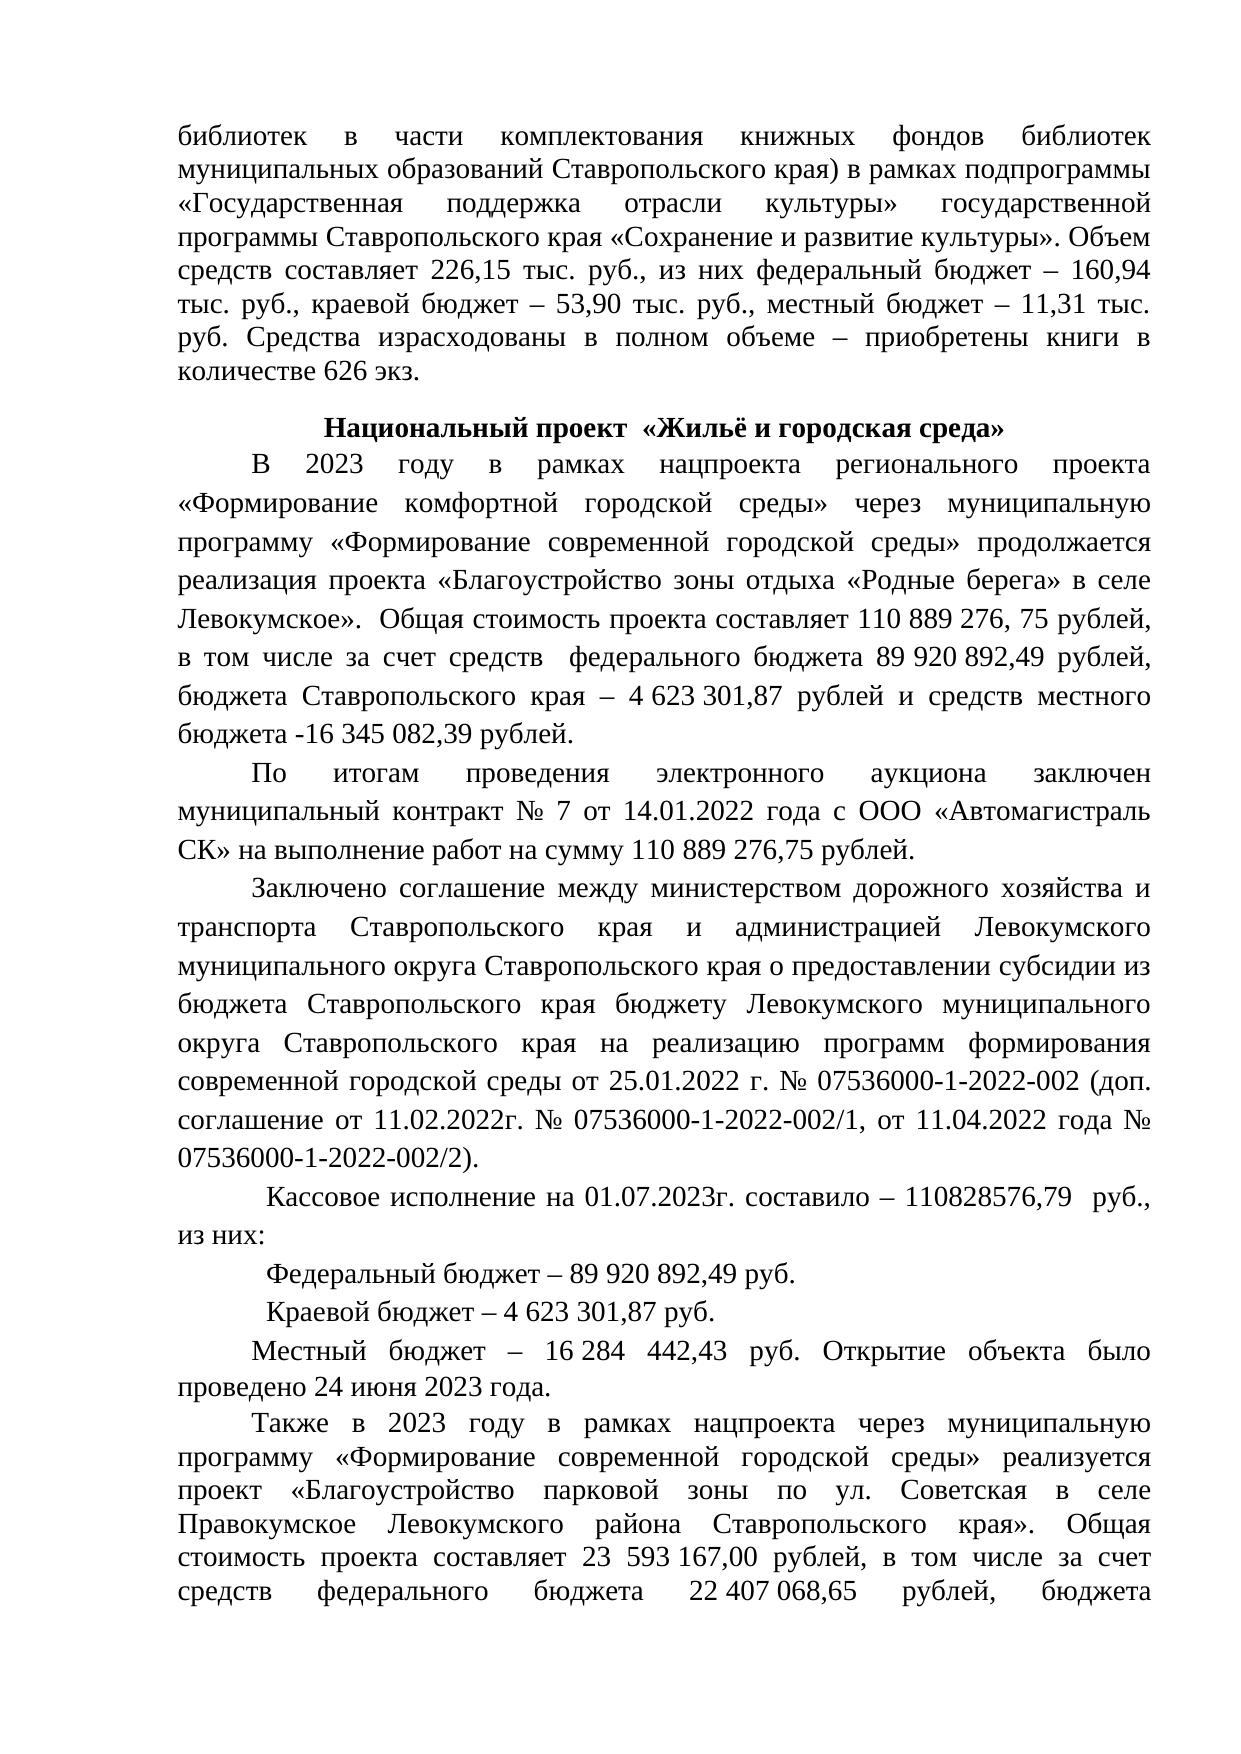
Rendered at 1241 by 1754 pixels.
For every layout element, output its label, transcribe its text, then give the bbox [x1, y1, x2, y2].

text По итогам проведения электронного аукциона заключен муниципальный контракт № 7 от 14.01.2022 года с ООО «Автомагистраль СК» на выполнение работ на сумму 110 889 276,75 рублей. [177, 755, 1152, 866]
text Краевой бюджет – 4 623 301,87 руб. [177, 1294, 1152, 1328]
text Кассовое исполнение на 01.07.2023г. составило – 110828576,79 руб., из них: [177, 1179, 1152, 1251]
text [177, 118, 1152, 386]
text Национальный проект «Жильё и городская среда» [177, 411, 1152, 444]
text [177, 1405, 1152, 1607]
list Местный бюджет – 16 284 442,43 руб. Открытие объекта было проведено 24 июня 2023 года. [177, 1333, 1152, 1403]
text Заключено соглашение между министерством дорожного хозяйства и транспорта Ставропольского края и администрацией Левокумского муниципального округа Ставропольского края о предоставлении субсидии из бюджета Ставропольского края бюджету Левокумского муниципального округа Ставропольского края на реализацию программ формирования современной городской среды от 25.01.2022 г. № 07536000-1-2022-002 (доп. соглашение от 11.02.2022г. № 07536000-1-2022-002/1, от 11.04.2022 года № 07536000-1-2022-002/2). [177, 871, 1152, 1174]
text В 2023 году в рамках нацпроекта регионального проекта «Формирование комфортной городской среды» через муниципальную программу «Формирование современной городской среды» продолжается реализация проекта «Благоустройство зоны отдыха «Родные берега» в селе Левокумское». Общая стоимость проекта составляет 110 889 276, 75 рублей, в том числе за счет средств федерального бюджета 89 920 892,49 рублей, бюджета Ставропольского края – 4 623 301,87 рублей и средств местного бюджета -16 345 082,39 рублей. [177, 447, 1152, 750]
text Федеральный бюджет – 89 920 892,49 руб. [177, 1256, 1152, 1289]
